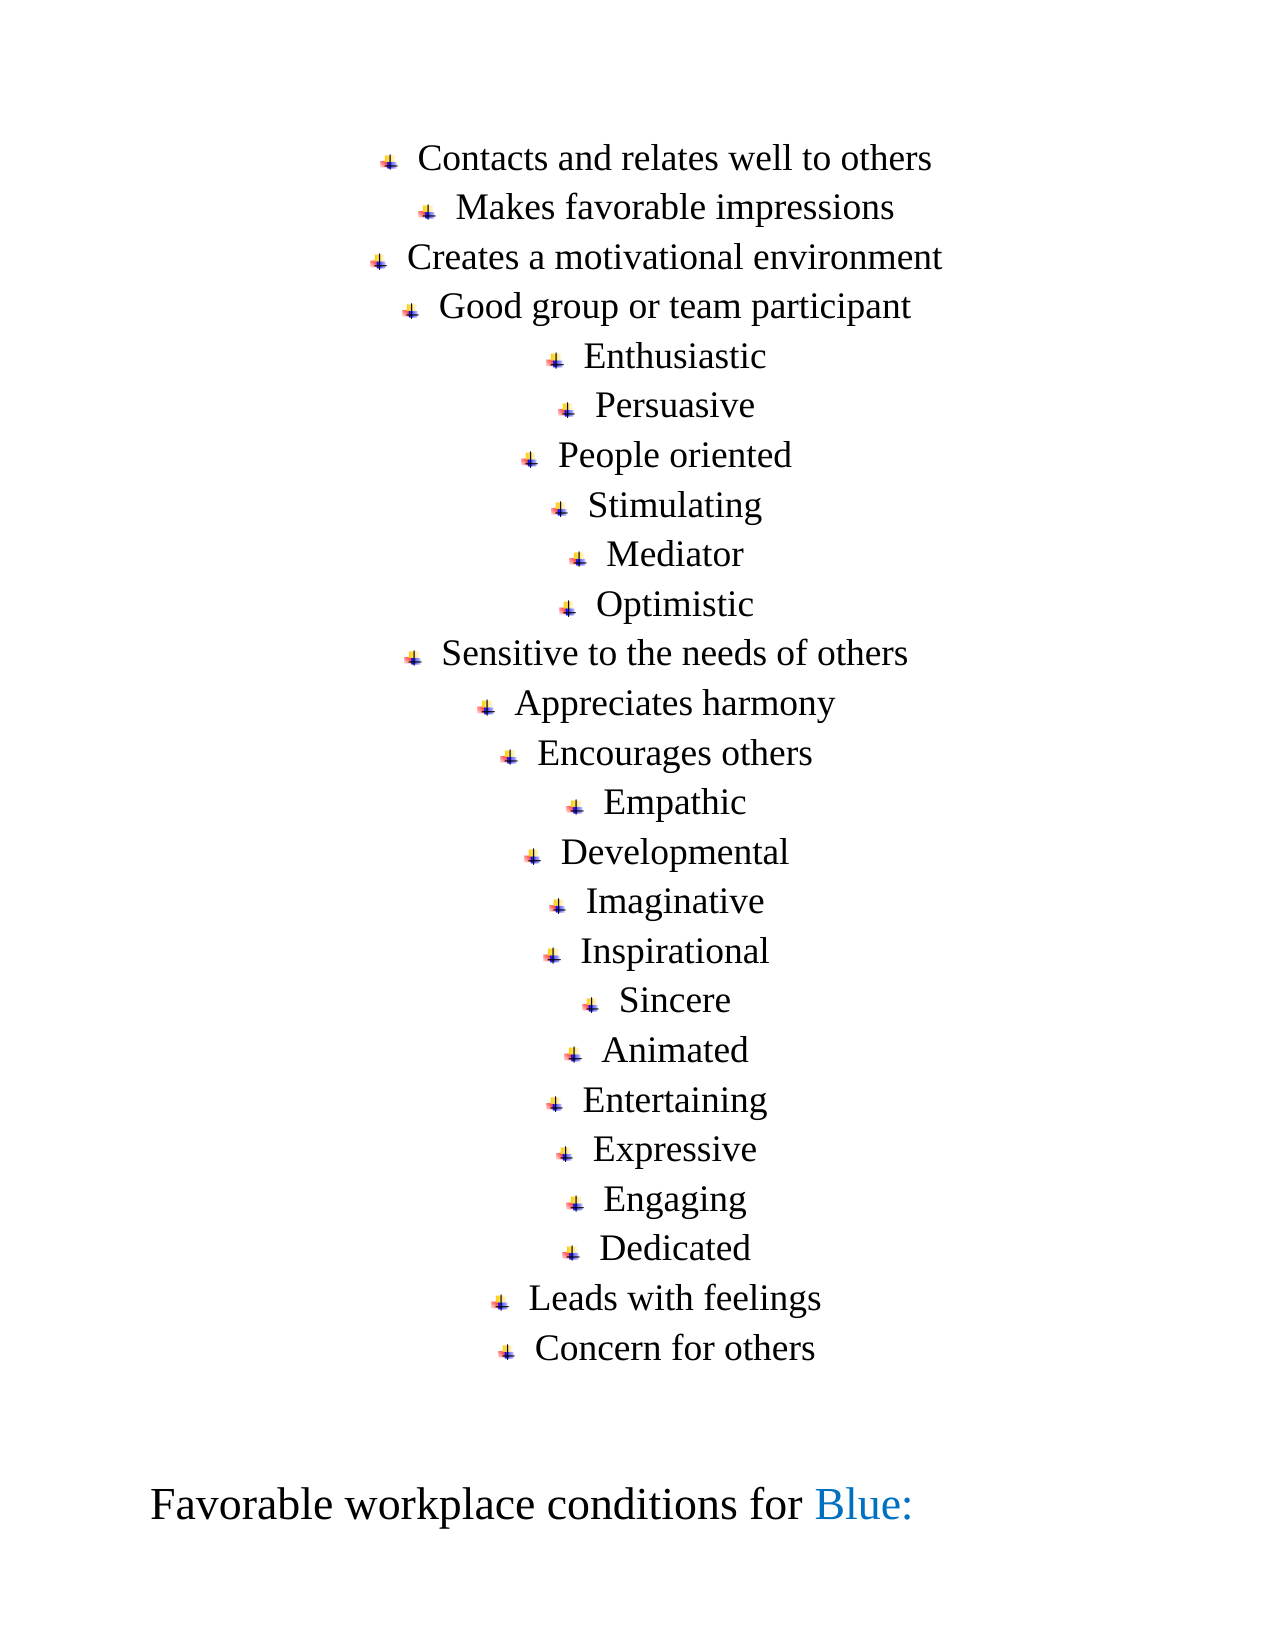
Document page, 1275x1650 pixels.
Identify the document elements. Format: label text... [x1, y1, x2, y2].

picture [559, 599, 576, 617]
picture [551, 500, 568, 517]
picture [370, 252, 387, 270]
list Engaging [187, 1176, 1125, 1219]
picture [569, 550, 587, 567]
picture [491, 1293, 509, 1311]
list Mediator [187, 532, 1125, 575]
list Inspirational [187, 928, 1125, 971]
list Sensitive to the needs of others [187, 631, 1125, 674]
list Dedicated [187, 1226, 1125, 1269]
picture [524, 847, 541, 865]
list Persuasive [187, 383, 1125, 426]
picture [546, 1095, 563, 1112]
list Entertaining [187, 1077, 1125, 1120]
picture [562, 1244, 580, 1261]
list Leads with feelings [187, 1275, 1125, 1318]
picture [566, 1194, 584, 1212]
list Enthusiastic [187, 333, 1125, 376]
picture [404, 649, 422, 666]
list Expressive [187, 1127, 1125, 1170]
picture [558, 401, 575, 418]
list Makes favorable impressions [187, 184, 1125, 228]
list Concern for others [187, 1325, 1125, 1368]
list People oriented [187, 432, 1125, 476]
picture [521, 450, 538, 468]
list Stimulating [187, 482, 1125, 525]
picture [566, 798, 584, 815]
picture [556, 1145, 573, 1162]
list Appreciates harmony [187, 680, 1125, 723]
picture [543, 946, 561, 964]
list Developmental [187, 829, 1125, 872]
text Favorable workplace conditions for Blue: [150, 1477, 1125, 1529]
list Animated [187, 1027, 1125, 1071]
picture [546, 351, 564, 369]
picture [564, 1045, 582, 1063]
picture [418, 203, 436, 220]
list Good group or team participant [187, 284, 1125, 327]
picture [500, 748, 518, 765]
list Contacts and relates well to others [187, 135, 1125, 178]
list Optimistic [187, 581, 1125, 624]
list Creates a motivational environment [187, 234, 1125, 277]
picture [477, 698, 495, 716]
picture [549, 897, 566, 914]
list Encourages others [187, 730, 1125, 773]
list Sincere [187, 978, 1125, 1021]
picture [402, 302, 419, 319]
list Imaginative [187, 879, 1125, 922]
picture [380, 153, 398, 170]
picture [498, 1343, 515, 1360]
picture [582, 996, 599, 1013]
list Empathic [187, 779, 1125, 823]
